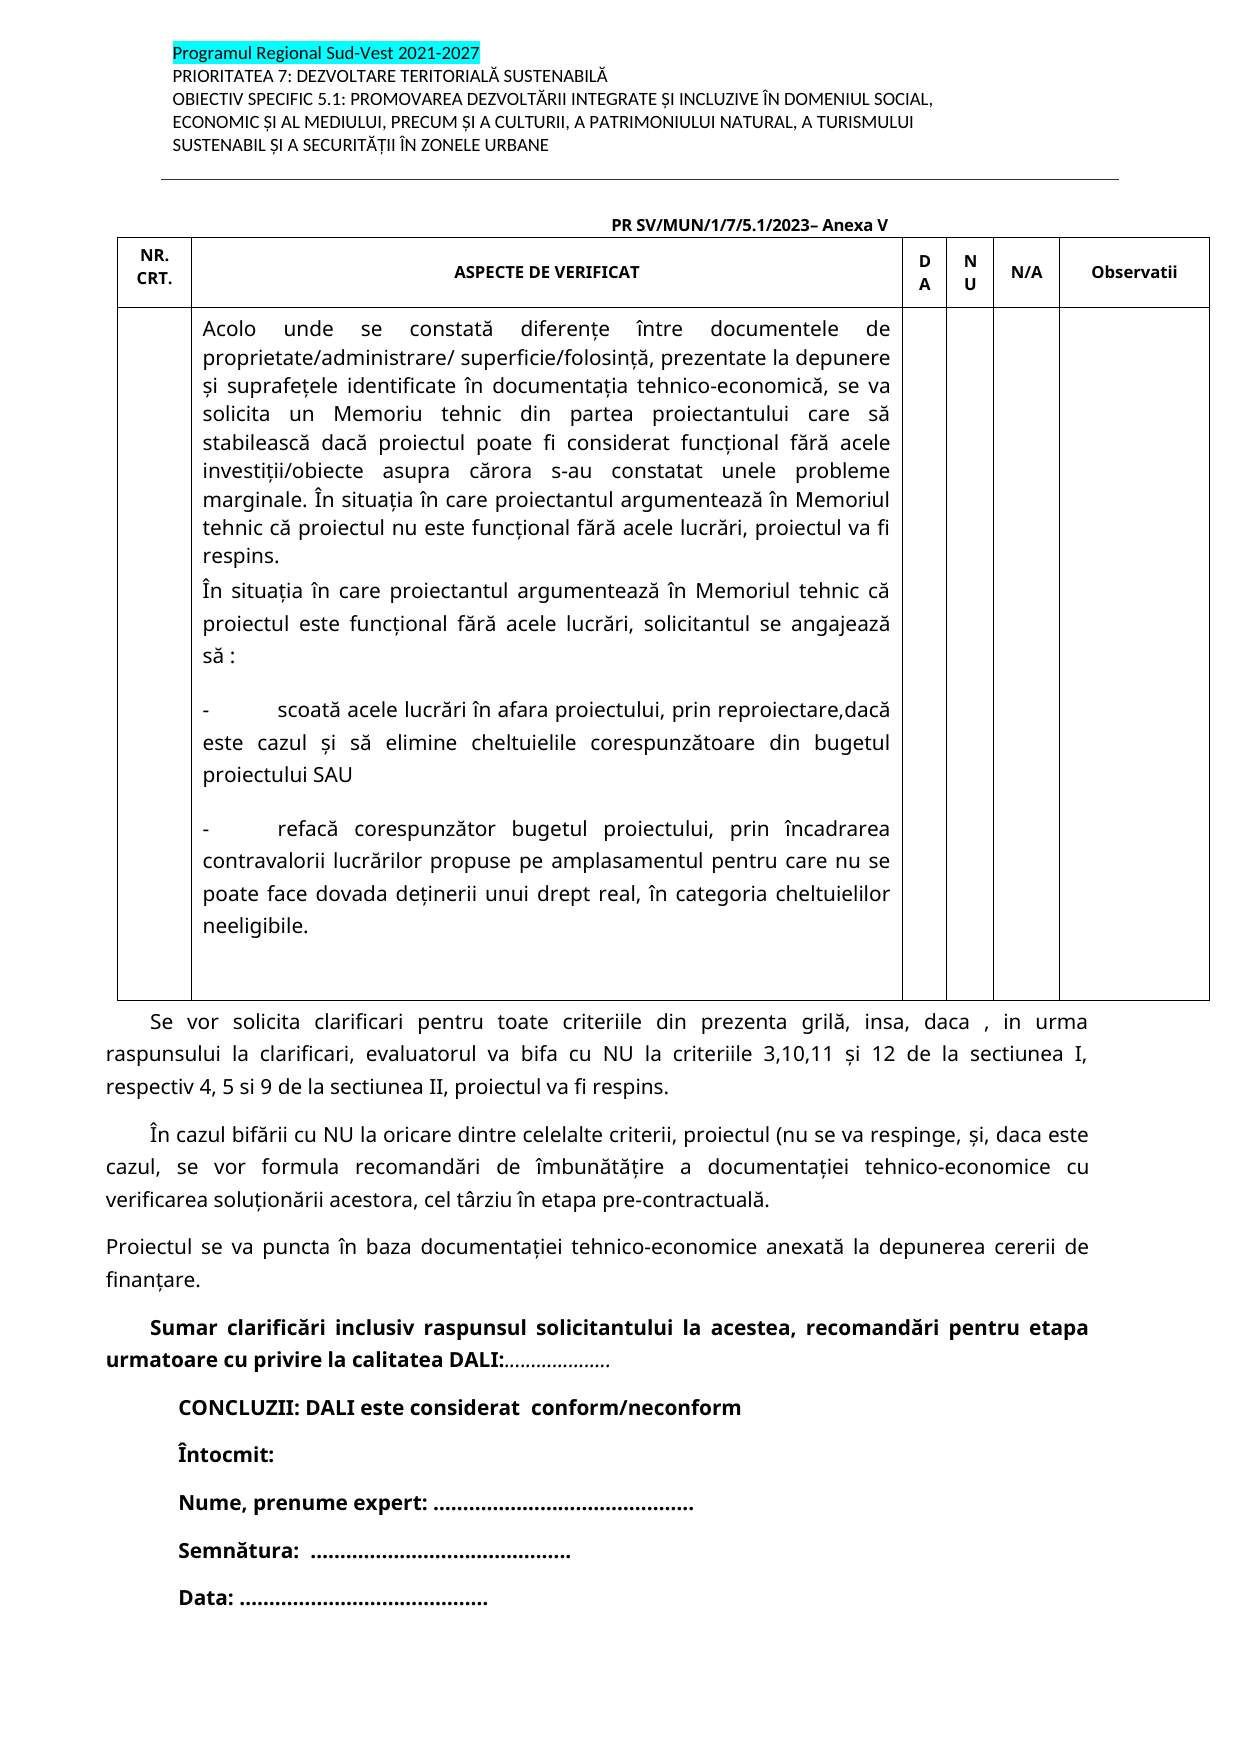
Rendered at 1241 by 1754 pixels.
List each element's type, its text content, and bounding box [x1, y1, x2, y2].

table_cell [118, 308, 191, 999]
text Data: …………………………………… [178, 1583, 1090, 1612]
table_header Observatii [1060, 238, 1209, 307]
text Nume, prenume expert: …………………………………….. [178, 1488, 1090, 1517]
table_header DA [903, 238, 946, 307]
table_header ASPECTE DE VERIFICAT [192, 238, 902, 307]
text Sumar clarificări inclusiv raspunsul solicitantului la acestea, recomandări pentru etapa urmatoare cu privire la calitatea DALI:.................... [106, 1313, 1090, 1374]
text În cazul bifării cu NU la oricare dintre celelalte criterii, proiectul (nu se va respinge, și, daca este cazul, se vor formula recomandări de îmbunătățire a documentației tehnico-economice cu verificarea soluţionării acestora, cel târziu în etapa pre-contractuală. [106, 1120, 1090, 1213]
text Proiectul se va puncta în baza documentației tehnico-economice anexată la depunerea cererii de finanțare. [106, 1232, 1090, 1293]
text Se vor solicita clarificari pentru toate criteriile din prezenta grilă, insa, daca , in urma raspunsului la clarificari, evaluatorul va bifa cu NU la criteriile 3,10,11 şi 12 de la sectiunea I, respectiv 4, 5 si 9 de la sectiunea II, proiectul va fi respins. [106, 1007, 1090, 1101]
text CONCLUZII: DALI este considerat conform/neconform [178, 1393, 1090, 1421]
table_cell [947, 308, 993, 999]
text Întocmit: [178, 1441, 1090, 1469]
table_header NR. CRT. [118, 238, 191, 307]
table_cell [192, 308, 902, 999]
table_cell [994, 308, 1059, 999]
table_cell [1060, 308, 1209, 999]
text Semnătura: …………………………………….. [178, 1536, 1090, 1564]
table_header N/A [994, 238, 1059, 307]
table_cell [903, 308, 946, 999]
table_header NU [947, 238, 993, 307]
